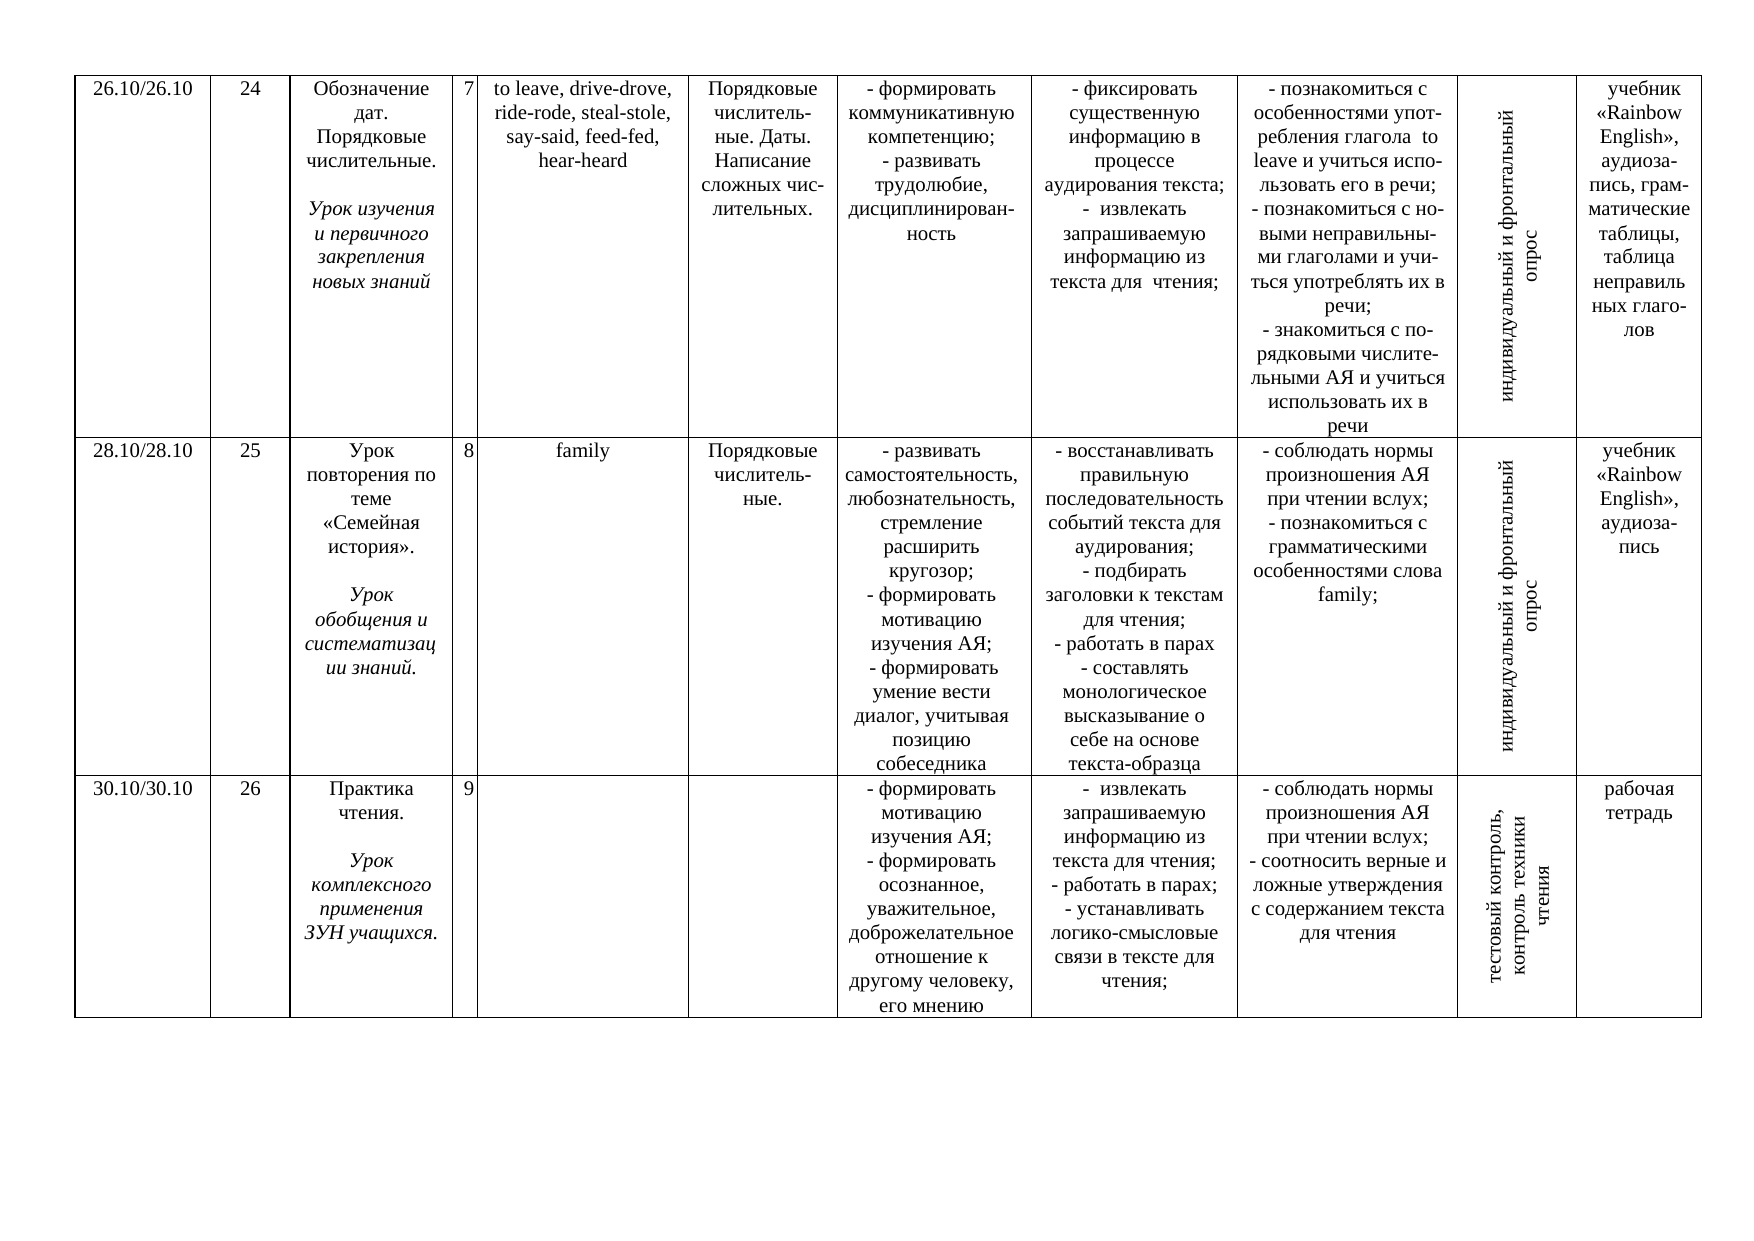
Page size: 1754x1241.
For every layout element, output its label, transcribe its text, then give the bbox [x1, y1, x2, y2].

table_cell Порядковые числитель-ные. Даты. Написание сложных чис-лительных. [689, 76, 837, 437]
table_cell - фиксировать существенную информацию в процессе аудирования текста; - извлекать запрашиваемую информацию из текста для чтения; [1032, 76, 1237, 437]
table_cell - развивать самостоятельность, любознательность, стремление расширить кругозор; - формировать мотивацию изучения АЯ; - формировать умение вести диалог, учитывая позицию собеседника [838, 438, 1031, 775]
table_cell 26 [211, 776, 289, 1017]
table_cell 28.10/28.10 [76, 438, 210, 775]
table_cell - соблюдать нормы произношения АЯ при чтении вслух; - познакомиться с грамматическими особенностями слова family; [1238, 438, 1457, 775]
table_cell - формировать мотивацию изучения АЯ; - формировать осознанное, уважительное, доброжелательное отношение к другому человеку, его мнению [838, 776, 1031, 1017]
table_cell рабочая тетрадь [1577, 776, 1701, 1017]
table_cell family [478, 438, 688, 775]
table_cell - извлекать запрашиваемую информацию из текста для чтения; - работать в парах; - устанавливать логико-смысловые связи в тексте для чтения; [1032, 776, 1237, 1017]
table_cell Урок повторения по теме «Семейная история». Урок обобщения и систематизации знаний. [291, 438, 452, 775]
table_cell учебник «Rainbow English», аудиоза-пись [1577, 438, 1701, 775]
table_cell 25 [211, 438, 289, 775]
table_cell - формировать коммуникативную компетенцию; - развивать трудолюбие, дисциплинирован-ность [838, 76, 1031, 437]
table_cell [1458, 76, 1576, 437]
table_cell учебник «Rainbow English», аудиоза-пись, грам-матические таблицы, таблица неправильных глаго-лов [1577, 76, 1701, 437]
table_cell 26.10/26.10 [76, 76, 210, 437]
table_cell [478, 776, 688, 1017]
table_cell - соблюдать нормы произношения АЯ при чтении вслух; - соотносить верные и ложные утверждения с содержанием текста для чтения [1238, 776, 1457, 1017]
table_cell - восстанавливать правильную последовательность событий текста для аудирования; - подбирать заголовки к текстам для чтения; - работать в парах - составлять монологическое высказывание о себе на основе текста-образца [1032, 438, 1237, 775]
table_cell 24 [211, 76, 289, 437]
table_cell Практика чтения. Урок комплексного применения ЗУН учащихся. [291, 776, 452, 1017]
table_cell [689, 776, 837, 1017]
table_cell 8 [453, 438, 477, 775]
table_cell индивидуальный и фронтальный опрос [1458, 438, 1576, 775]
table_cell Порядковые числитель-ные. [689, 438, 837, 775]
table_cell Обозначение дат. Порядковые числительные. Урок изучения и первичного закрепления новых знаний [291, 76, 452, 437]
table_cell 9 [453, 776, 477, 1017]
table_cell to leave, drive-drove, ride-rode, steal-stole, say-said, feed-fed, hear-heard [478, 76, 688, 437]
table_cell 7 [453, 76, 477, 437]
table_cell тестовый контроль, контроль техники чтения [1458, 776, 1576, 1017]
table_cell 30.10/30.10 [76, 776, 210, 1017]
table_cell - познакомиться с особенностями упот-ребления глагола to leave и учиться испо-льзовать его в речи; - познакомиться с но-выми неправильны-ми глаголами и учи-ться употреблять их в речи; - знакомиться с по-рядковыми числите-льными АЯ и учиться использовать их в речи [1238, 76, 1457, 437]
